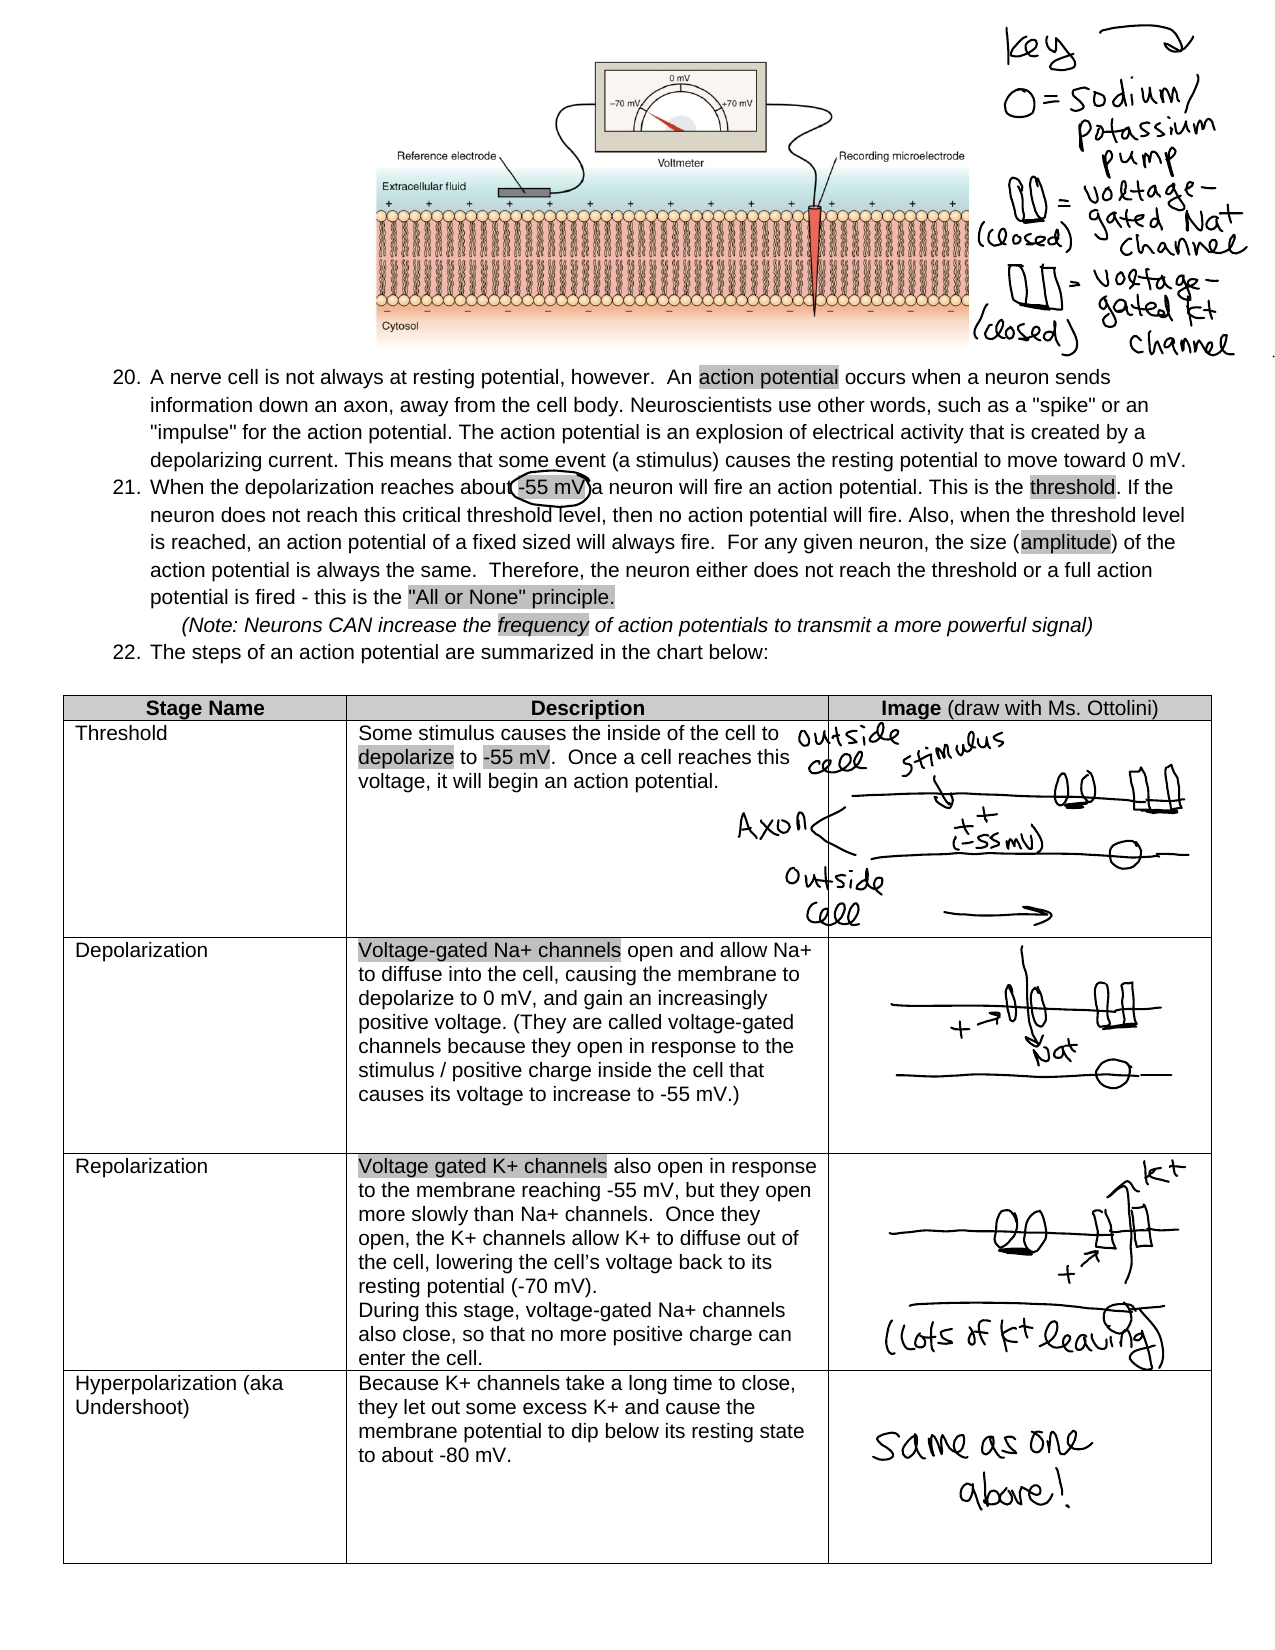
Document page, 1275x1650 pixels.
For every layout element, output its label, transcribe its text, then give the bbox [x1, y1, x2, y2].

list A nerve cell is not always at resting potential, however. An action potential occurs when a neuron sends information down an axon, away from the cell body. Neuroscientists use other words, such as a "spike" or an "impulse" for the action potential. The action potential is an explosion of electrical activity that is created by a depolarizing current. This means that some event (a stimulus) causes the resting potential to move toward 0 mV. [112, 365, 1200, 471]
table_cell Voltage-gated Na+ channels open and allow Na+ to diffuse into the cell, causing the membrane to depolarize to 0 mV, and gain an increasingly positive voltage. (They are called voltage-gated channels because they open in response to the stimulus / positive charge inside the cell that causes its voltage to increase to -55 mV.) [347, 938, 828, 1153]
table_header Stage Name [64, 696, 346, 720]
table_cell [829, 1371, 1211, 1563]
table_cell Depolarization [64, 938, 346, 1153]
list The steps of an action potential are summarized in the chart below: [112, 640, 1200, 664]
table_cell Repolarization [64, 1154, 346, 1370]
table_cell Because K+ channels take a long time to close, they let out some excess K+ and cause the membrane potential to dip below its resting state to about -80 mV. [347, 1371, 828, 1563]
table_cell Some stimulus causes the inside of the cell to depolarize to -55 mV. Once a cell reaches this voltage, it will begin an action potential. [347, 721, 828, 937]
picture [375, 61, 969, 348]
table_cell [829, 1154, 1211, 1370]
table_cell [829, 938, 1211, 1153]
table_header Image (draw with Ms. Ottolini) [829, 696, 1211, 720]
table_cell Voltage gated K+ channels also open in response to the membrane reaching -55 mV, but they open more slowly than Na+ channels. Once they open, the K+ channels allow K+ to diffuse out of the cell, lowering the cell’s voltage back to its resting potential (-70 mV). During this stage, voltage-gated Na+ channels also close, so that no more positive charge can enter the cell. [347, 1154, 828, 1370]
table_header Description [347, 696, 828, 720]
table_cell Threshold [64, 721, 346, 937]
list When the depolarization reaches about -55 mV a neuron will fire an action potential. This is the threshold. If the neuron does not reach this critical threshold level, then no action potential will fire. Also, when the threshold level is reached, an action potential of a fixed sized will always fire. For any given neuron, the size (amplitude) of the action potential is always the same. Therefore, the neuron either does not reach the threshold or a full action potential is fired - this is the "All or None" principle. [112, 475, 1200, 609]
table_cell [829, 721, 1211, 937]
text (Note: Neurons CAN increase the frequency of action potentials to transmit a more powerful signal) [75, 612, 1200, 636]
table_cell Hyperpolarization (aka Undershoot) [64, 1371, 346, 1563]
